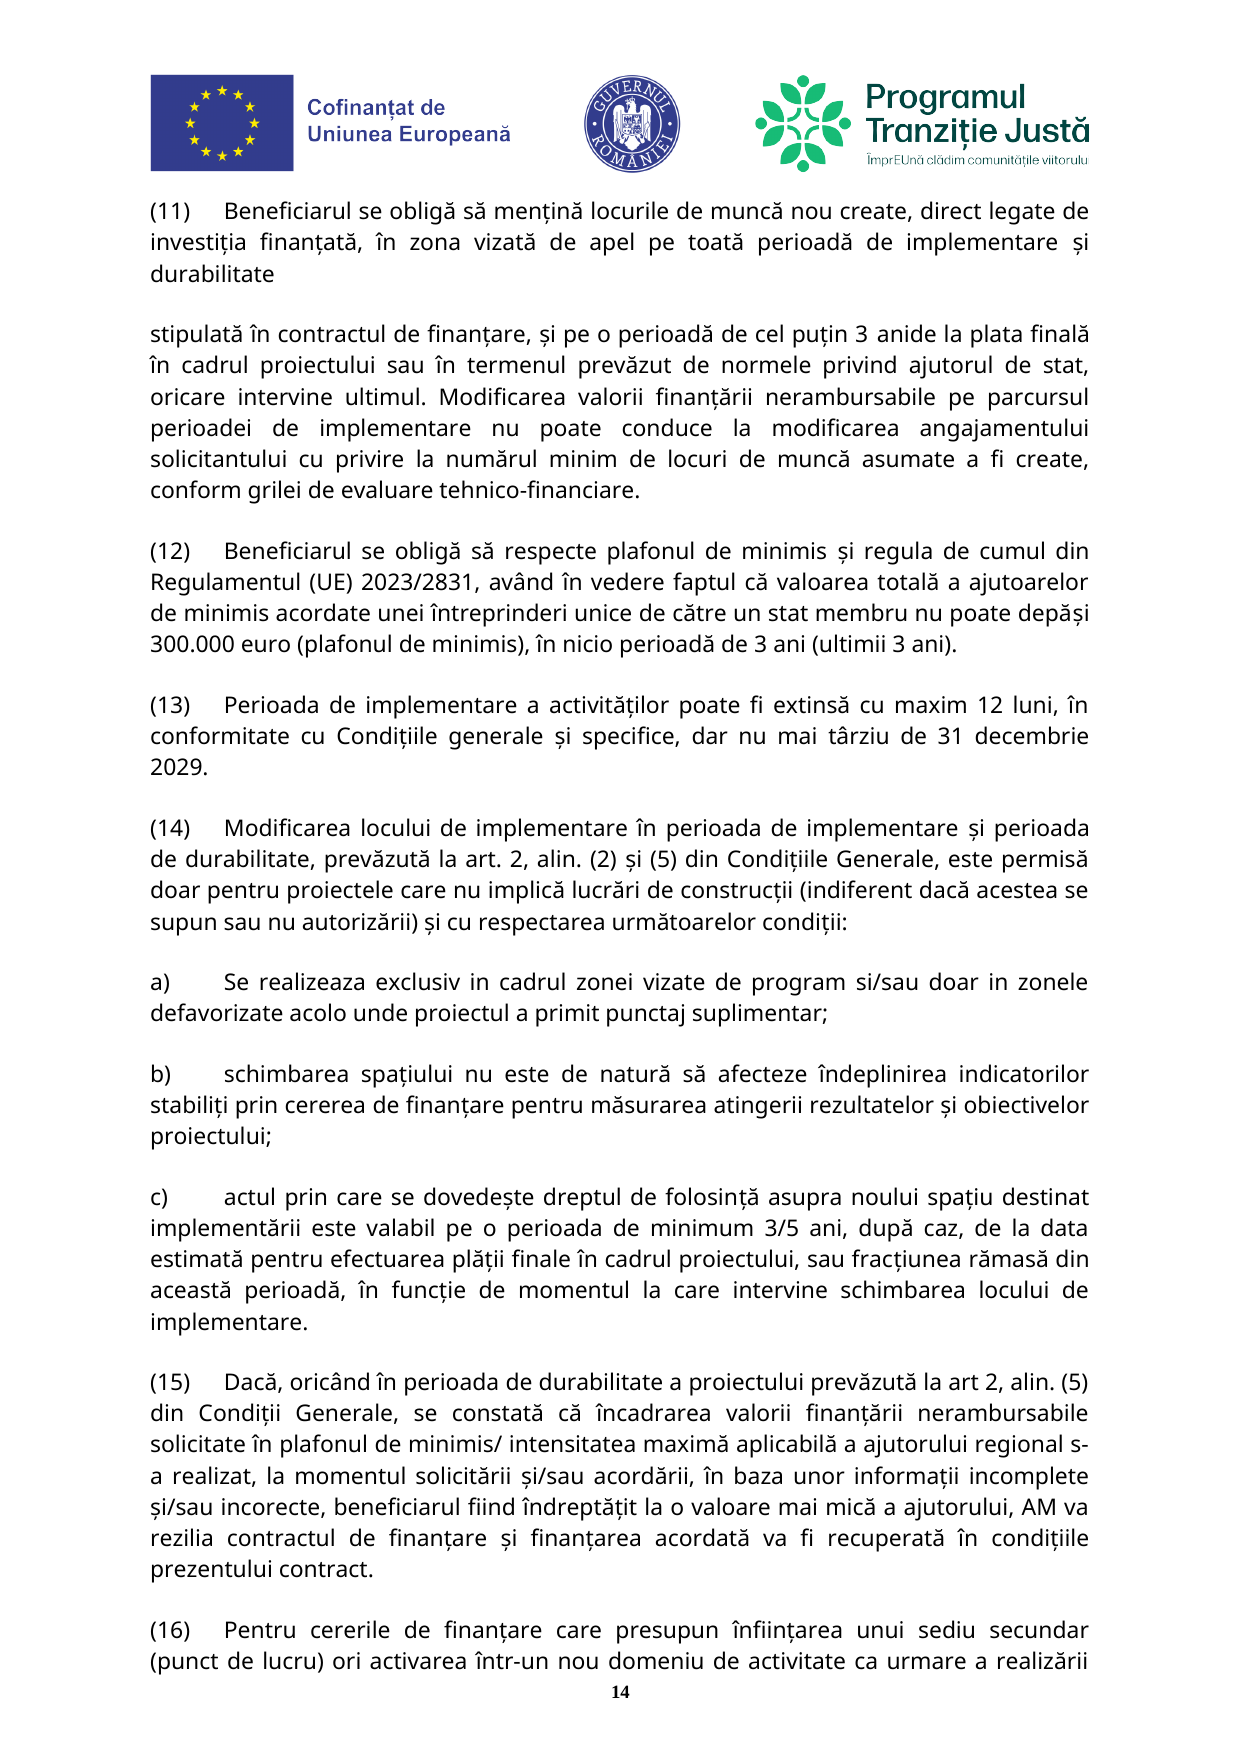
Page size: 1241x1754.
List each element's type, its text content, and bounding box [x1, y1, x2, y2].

text (15) Dacă, oricând în perioada de durabilitate a proiectului prevăzută la art 2, alin. (5) din Condiții Generale, se constată că încadrarea valorii finanțării nerambursabile solicitate în plafonul de minimis/ intensitatea maximă aplicabilă a ajutorului regional s-a realizat, la momentul solicitării și/sau acordării, în baza unor informații incomplete și/sau incorecte, beneficiarul fiind îndreptățit la o valoare mai mică a ajutorului, AM va rezilia contractul de finanțare și finanțarea acordată va fi recuperată în condițiile prezentului contract. [150, 1366, 1090, 1584]
text (11) Beneficiarul se obligă să mențină locurile de muncă nou create, direct legate de investiția finanțată, în zona vizată de apel pe toată perioadă de implementare și durabilitate [150, 195, 1090, 289]
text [150, 1614, 1090, 1676]
text a) Se realizeaza exclusiv in cadrul zonei vizate de program si/sau doar in zonele defavorizate acolo unde proiectul a primit punctaj suplimentar; [150, 966, 1090, 1028]
text (14) Modificarea locului de implementare în perioada de implementare și perioada de durabilitate, prevăzută la art. 2, alin. (2) și (5) din Condițiile Generale, este permisă doar pentru proiectele care nu implică lucrări de construcții (indiferent dacă acestea se supun sau nu autorizării) şi cu respectarea următoarelor condiţii: [150, 812, 1090, 937]
text b) schimbarea spaţiului nu este de natură să afecteze îndeplinirea indicatorilor stabiliţi prin cererea de finanţare pentru măsurarea atingerii rezultatelor şi obiectivelor proiectului; [150, 1057, 1090, 1151]
text (12) Beneficiarul se obligă să respecte plafonul de minimis și regula de cumul din Regulamentul (UE) 2023/2831, având în vedere faptul că valoarea totală a ajutoarelor de minimis acordate unei întreprinderi unice de către un stat membru nu poate depăși 300.000 euro (plafonul de minimis), în nicio perioadă de 3 ani (ultimii 3 ani). [150, 534, 1090, 659]
text (13) Perioada de implementare a activităților poate fi extinsă cu maxim 12 luni, în conformitate cu Condițiile generale și specifice, dar nu mai târziu de 31 decembrie 2029. [150, 689, 1090, 782]
text c) actul prin care se dovedeşte dreptul de folosinţă asupra noului spațiu destinat implementării este valabil pe o perioada de minimum 3/5 ani, după caz, de la data estimată pentru efectuarea plății finale în cadrul proiectului, sau fracţiunea rămasă din această perioadă, în funcţie de momentul la care intervine schimbarea locului de implementare. [150, 1180, 1090, 1337]
text stipulată în contractul de finanțare, și pe o perioadă de cel puțin 3 anide la plata finală în cadrul proiectului sau în termenul prevăzut de normele privind ajutorul de stat, oricare intervine ultimul. Modificarea valorii finanțării nerambursabile pe parcursul perioadei de implementare nu poate conduce la modificarea angajamentului solicitantului cu privire la numărul minim de locuri de muncă asumate a fi create, conform grilei de evaluare tehnico-financiare. [150, 318, 1090, 505]
